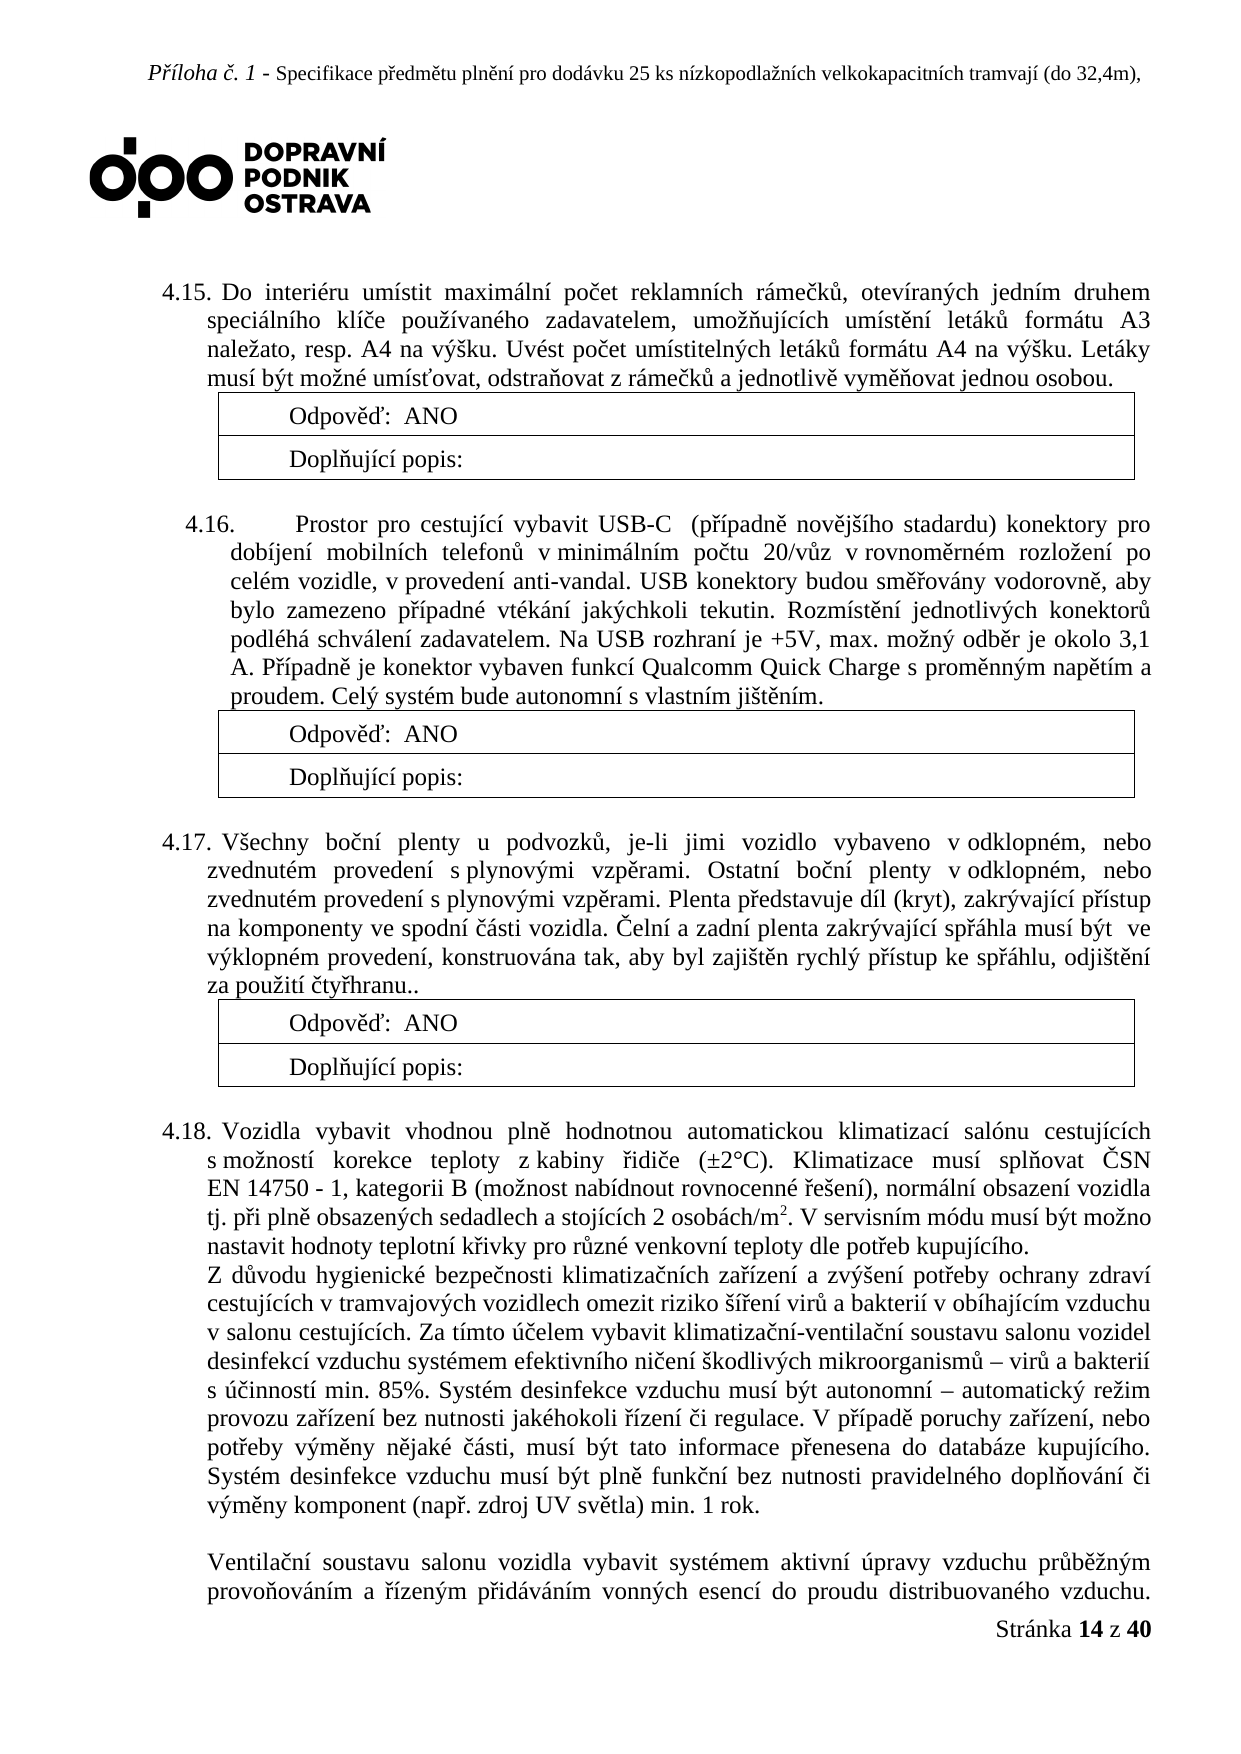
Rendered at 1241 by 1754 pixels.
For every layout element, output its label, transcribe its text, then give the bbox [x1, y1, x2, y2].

table_header Odpověď: ANO [219, 1000, 1134, 1042]
table_header Odpověď: ANO [219, 711, 1134, 753]
table_cell Doplňující popis: [219, 436, 1134, 479]
text Z důvodu hygienické bezpečnosti klimatizačních zařízení a zvýšení potřeby ochrany zdraví cestujících v tramvajových vozidlech omezit riziko šíření virů a bakterií v obíhajícím vzduchu v salonu cestujících. Za tímto účelem vybavit klimatizační-ventilační soustavu salonu vozidel desinfekcí vzduchu systémem efektivního ničení škodlivých mikroorganismů – virů a bakterií s účinností min. 85%. Systém desinfekce vzduchu musí být autonomní – automatický režim provozu zařízení bez nutnosti jakéhokoli řízení či regulace. V případě poruchy zařízení, nebo potřeby výměny nějaké části, musí být tato informace přenesena do databáze kupujícího. Systém desinfekce vzduchu musí být plně funkční bez nutnosti pravidelného doplňování či výměny komponent (např. zdroj UV světla) min. 1 rok. [207, 1260, 1152, 1518]
list Prostor pro cestující vybavit USB-C (případně novějšího stadardu) konektory pro dobíjení mobilních telefonů v minimálním počtu 20/vůz v rovnoměrném rozložení po celém vozidle, v provedení anti-vandal. USB konektory budou směřovány vodorovně, aby bylo zamezeno případné vtékání jakýchkoli tekutin. Rozmístění jednotlivých konektorů podléhá schválení zadavatelem. Na USB rozhraní je +5V, max. možný odběr je okolo 3,1 A. Případně je konektor vybaven funkcí Qualcomm Quick Charge s proměnným napětím a proudem. Celý systém bude autonomní s vlastním jištěním. [185, 509, 1152, 710]
table_cell Doplňující popis: [219, 754, 1134, 797]
table_cell Doplňující popis: [219, 1044, 1134, 1086]
picture [89, 137, 387, 218]
list Vozidla vybavit vhodnou plně hodnotnou automatickou klimatizací salónu cestujících s možností korekce teploty z kabiny řidiče (±2°C). Klimatizace musí splňovat ČSN EN 14750 - 1, kategorii B (možnost nabídnout rovnocenné řešení), normální obsazení vozidla tj. při plně obsazených sedadlech a stojících 2 osobách/m2. V servisním módu musí být možno nastavit hodnoty teplotní křivky pro různé venkovní teploty dle potřeb kupujícího. [162, 1116, 1152, 1260]
table_header Odpověď: ANO [219, 393, 1134, 435]
list Do interiéru umístit maximální počet reklamních rámečků, otevíraných jedním druhem speciálního klíče používaného zadavatelem, umožňujících umístění letáků formátu A3 naležato, resp. A4 na výšku. Uvést počet umístitelných letáků formátu A4 na výšku. Letáky musí být možné umísťovat, odstraňovat z rámečků a jednotlivě vyměňovat jednou osobou. [162, 277, 1152, 392]
list Všechny boční plenty u podvozků, je-li jimi vozidlo vybaveno v odklopném, nebo zvednutém provedení s plynovými vzpěrami. Ostatní boční plenty v odklopném, nebo zvednutém provedení s plynovými vzpěrami. Plenta představuje díl (kryt), zakrývající přístup na komponenty ve spodní části vozidla. Čelní a zadní plenta zakrývající spřáhla musí být ve výklopném provedení, konstruována tak, aby byl zajištěn rychlý přístup ke spřáhlu, odjištění za použití čtyřhranu.. [162, 827, 1152, 999]
